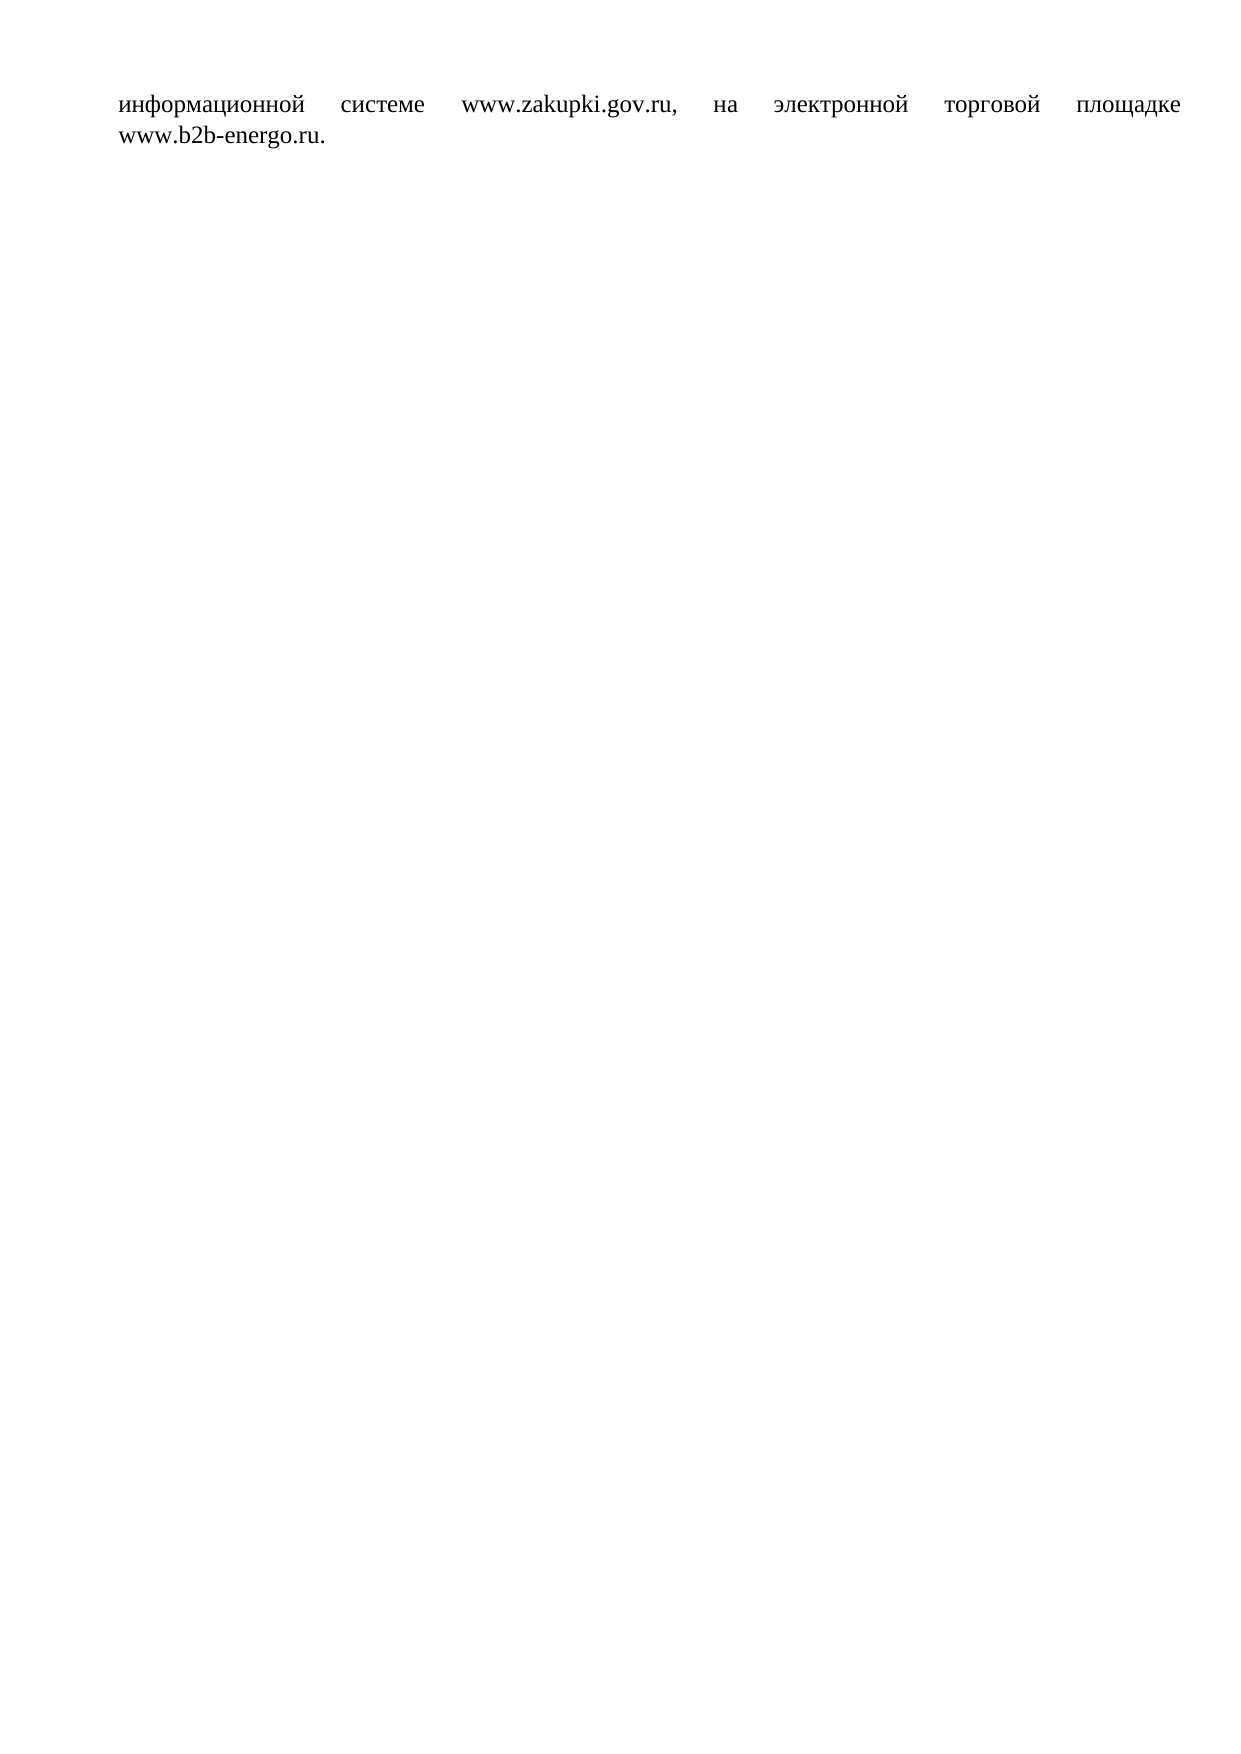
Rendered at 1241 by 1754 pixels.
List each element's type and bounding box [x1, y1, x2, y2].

text [118, 89, 1181, 149]
